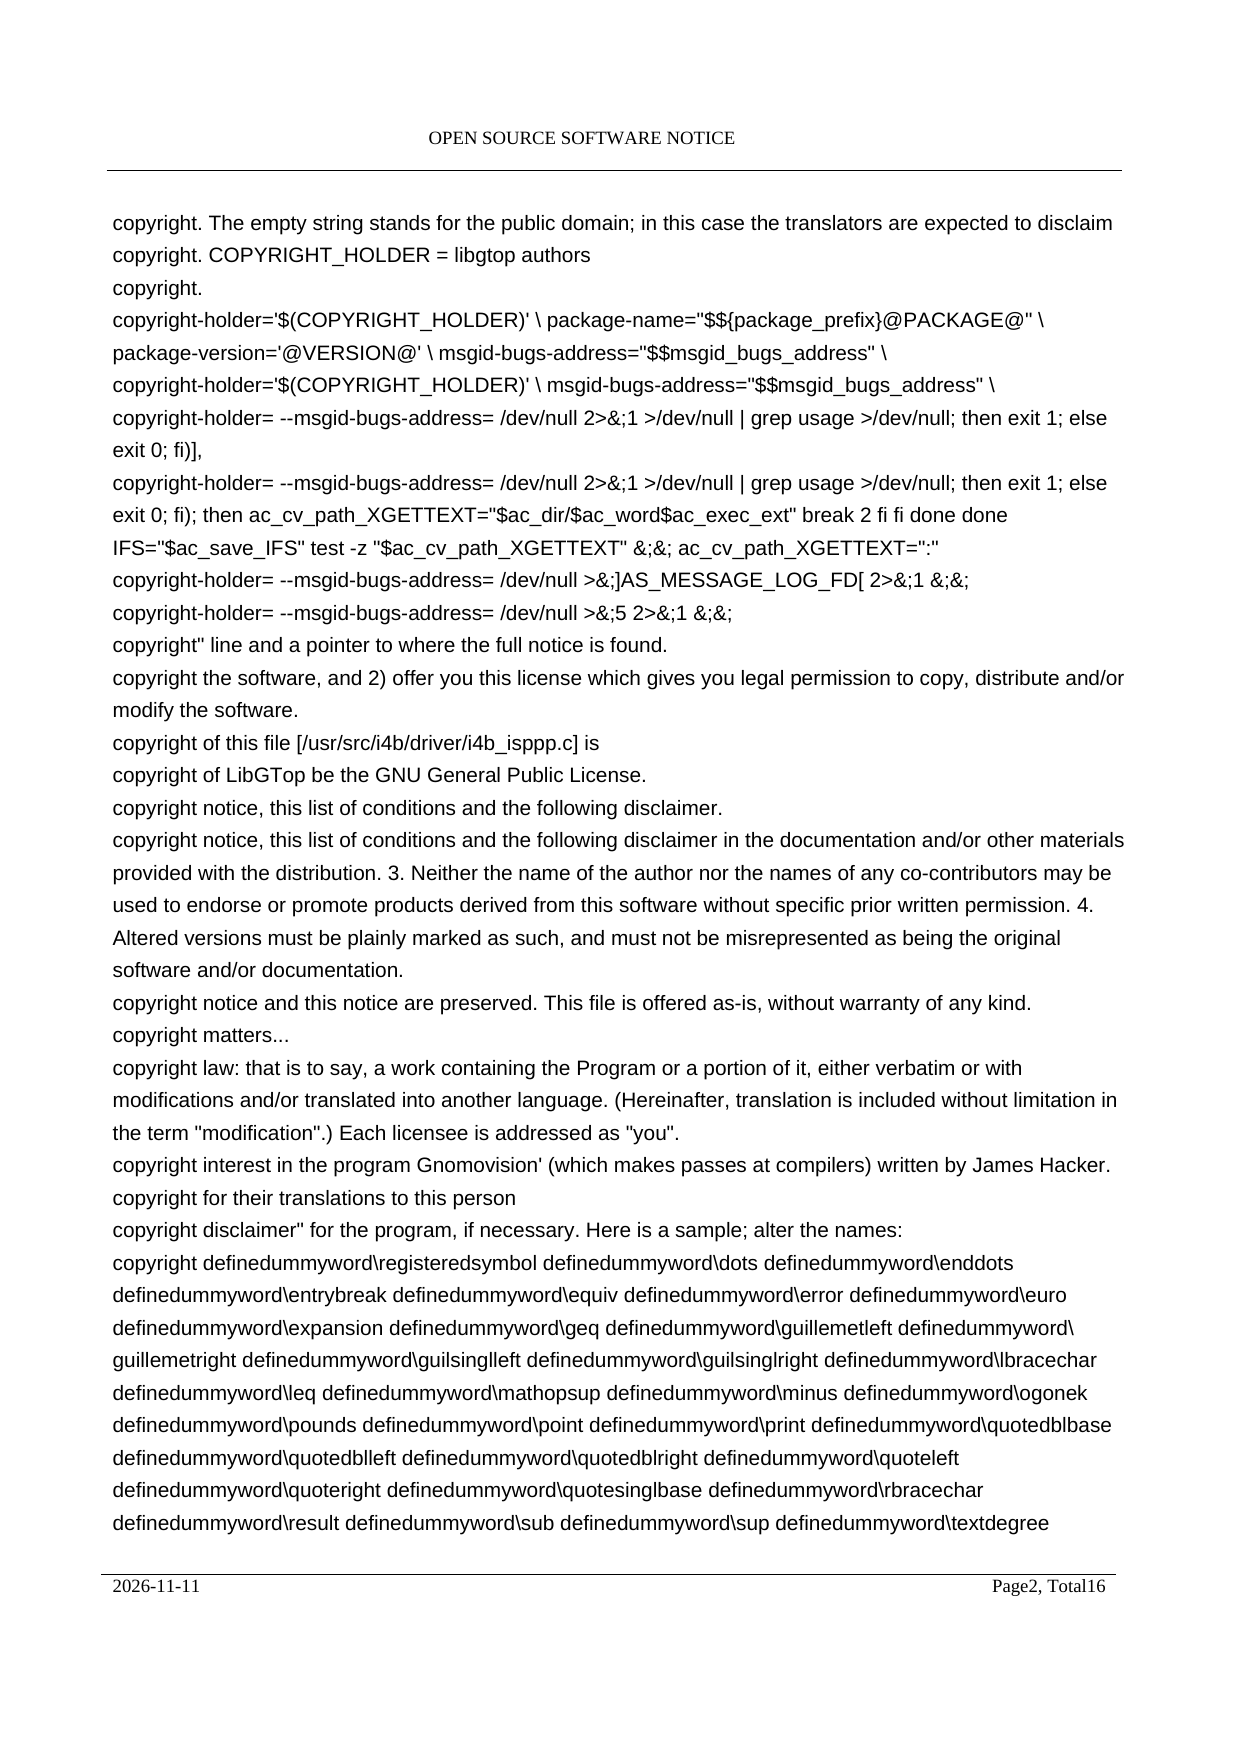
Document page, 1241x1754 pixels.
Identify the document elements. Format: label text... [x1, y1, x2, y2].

text copyright. The empty string stands for the public domain; in this case the translators are expected to disclaim [112, 206, 1128, 239]
text copyright-holder='$(COPYRIGHT_HOLDER)' \ msgid-bugs-address="$$msgid_bugs_address" \ [112, 369, 1128, 401]
text copyright the software, and 2) offer you this license which gives you legal permission to copy, distribute and/or modify the software. [112, 661, 1128, 726]
text copyright notice, this list of conditions and the following disclaimer in the documentation and/or other materials provided with the distribution. 3. Neither the name of the author nor the names of any co-contributors may be used to endorse or promote products derived from this software without specific prior written permission. 4. Altered versions must be plainly marked as such, and must not be misrepresented as being the original software and/or documentation. [112, 824, 1128, 986]
text copyright of LibGTop be the GNU General Public License. [112, 759, 1128, 791]
text copyright-holder='$(COPYRIGHT_HOLDER)' \ package-name="$${package_prefix}@PACKAGE@" \ package-version='@VERSION@' \ msgid-bugs-address="$$msgid_bugs_address" \ [112, 304, 1128, 369]
text copyright interest in the program Gnomovision' (which makes passes at compilers) written by James Hacker. [112, 1149, 1128, 1181]
text copyright-holder= --msgid-bugs-address= /dev/null 2>&;1 >/dev/null | grep usage >/dev/null; then exit 1; else exit 0; fi)], [112, 401, 1128, 466]
text copyright of this file [/usr/src/i4b/driver/i4b_isppp.c] is [112, 726, 1128, 759]
text copyright definedummyword\registeredsymbol definedummyword\dots definedummyword\enddots definedummyword\entrybreak definedummyword\equiv definedummyword\error definedummyword\euro definedummyword\expansion definedummyword\geq definedummyword\guillemetleft definedummyword\guillemetright definedummyword\guilsinglleft definedummyword\guilsinglright definedummyword\lbracechar definedummyword\leq definedummyword\mathopsup definedummyword\minus definedummyword\ogonek definedummyword\pounds definedummyword\point definedummyword\print definedummyword\quotedblbase definedummyword\quotedblleft definedummyword\quotedblright definedummyword\quoteleft definedummyword\quoteright definedummyword\quotesinglbase definedummyword\rbracechar definedummyword\result definedummyword\sub definedummyword\sup definedummyword\textdegree [112, 1246, 1128, 1539]
text copyright-holder= --msgid-bugs-address= /dev/null >&;5 2>&;1 &;&; [112, 596, 1128, 629]
text copyright law: that is to say, a work containing the Program or a portion of it, either verbatim or with modifications and/or translated into another language. (Hereinafter, translation is included without limitation in the term "modification".) Each licensee is addressed as "you". [112, 1051, 1128, 1149]
text copyright disclaimer" for the program, if necessary. Here is a sample; alter the names: [112, 1214, 1128, 1246]
text copyright notice and this notice are preserved. This file is offered as-is, without warranty of any kind. [112, 986, 1128, 1019]
text copyright. COPYRIGHT_HOLDER = libgtop authors [112, 239, 1128, 271]
text copyright-holder= --msgid-bugs-address= /dev/null 2>&;1 >/dev/null | grep usage >/dev/null; then exit 1; else exit 0; fi); then ac_cv_path_XGETTEXT="$ac_dir/$ac_word$ac_exec_ext" break 2 fi fi done done IFS="$ac_save_IFS" test -z "$ac_cv_path_XGETTEXT" &;&; ac_cv_path_XGETTEXT=":" [112, 466, 1128, 564]
text copyright matters... [112, 1019, 1128, 1051]
text copyright notice, this list of conditions and the following disclaimer. [112, 791, 1128, 824]
text copyright for their translations to this person [112, 1181, 1128, 1214]
text copyright. [112, 271, 1128, 304]
text copyright-holder= --msgid-bugs-address= /dev/null >&;]AS_MESSAGE_LOG_FD[ 2>&;1 &;&; [112, 564, 1128, 596]
text copyright" line and a pointer to where the full notice is found. [112, 629, 1128, 661]
